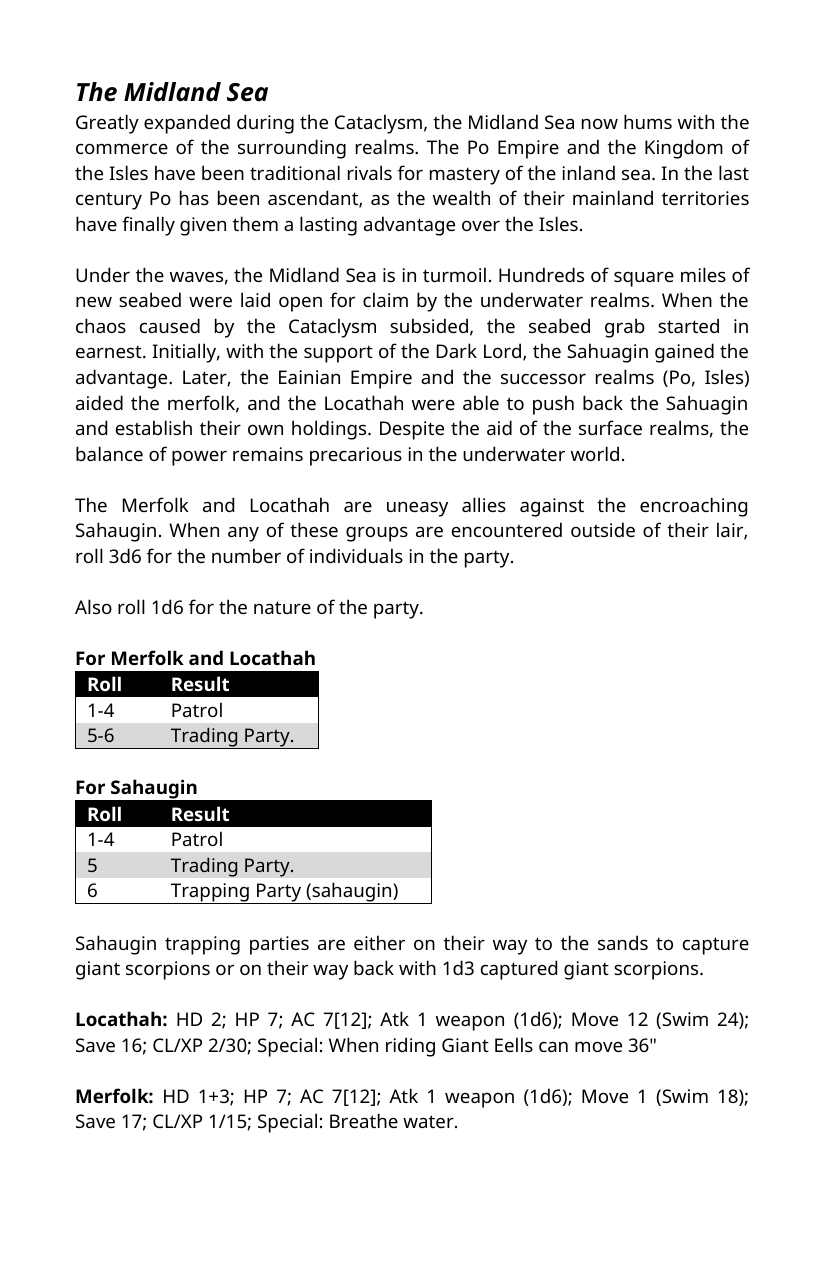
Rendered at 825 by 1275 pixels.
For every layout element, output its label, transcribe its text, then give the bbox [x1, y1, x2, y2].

text Sahaugin trapping parties are either on their way to the sands to capture giant scorpions or on their way back with 1d3 captured giant scorpions. [75, 930, 750, 981]
subtitle The Midland Sea [75, 75, 750, 109]
table_cell Trading Party. [159, 852, 431, 878]
text Under the waves, the Midland Sea is in turmoil. Hundreds of square miles of new seabed were laid open for claim by the underwater realms. When the chaos caused by the Cataclysm subsided, the seabed grab started in earnest. Initially, with the support of the Dark Lord, the Sahuagin gained the advantage. Later, the Eainian Empire and the successor realms (Po, Isles) aided the merfolk, and the Locathah were able to push back the Sahuagin and establish their own holdings. Despite the aid of the surface realms, the balance of power remains precarious in the underwater world. [75, 262, 750, 466]
text Locathah: HD 2; HP 7; AC 7[12]; Atk 1 weapon (1d6); Move 12 (Swim 24); Save 16; CL/XP 2/30; Special: When riding Giant Eells can move 36" [75, 1006, 750, 1057]
table_header Result [159, 672, 318, 697]
table_cell Patrol [159, 827, 431, 852]
table_cell 6 [76, 878, 159, 903]
table_cell 5 [76, 852, 159, 878]
text For Merfolk and Locathah [75, 645, 750, 671]
table_cell 5-6 [76, 723, 159, 748]
table_cell 1-4 [76, 827, 159, 852]
table_cell Patrol [159, 697, 318, 723]
table_header Roll [76, 672, 159, 697]
text For Sahaugin [75, 775, 750, 800]
table_cell 1-4 [76, 697, 159, 723]
text Greatly expanded during the Cataclysm, the Midland Sea now hums with the commerce of the surrounding realms. The Po Empire and the Kingdom of the Isles have been traditional rivals for mastery of the inland sea. In the last century Po has been ascendant, as the wealth of their mainland territories have finally given them a lasting advantage over the Isles. [75, 109, 750, 237]
table_header Result [159, 801, 431, 827]
table_cell Trapping Party (sahaugin) [159, 878, 431, 903]
table_header Roll [76, 801, 159, 827]
table_cell Trading Party. [159, 723, 318, 748]
text The Merfolk and Locathah are uneasy allies against the encroaching Sahaugin. When any of these groups are encountered outside of their lair, roll 3d6 for the number of individuals in the party. [75, 492, 750, 568]
text Merfolk: HD 1+3; HP 7; AC 7[12]; Atk 1 weapon (1d6); Move 1 (Swim 18); Save 17; CL/XP 1/15; Special: Breathe water. [75, 1083, 750, 1134]
text Also roll 1d6 for the nature of the party. [75, 594, 750, 619]
